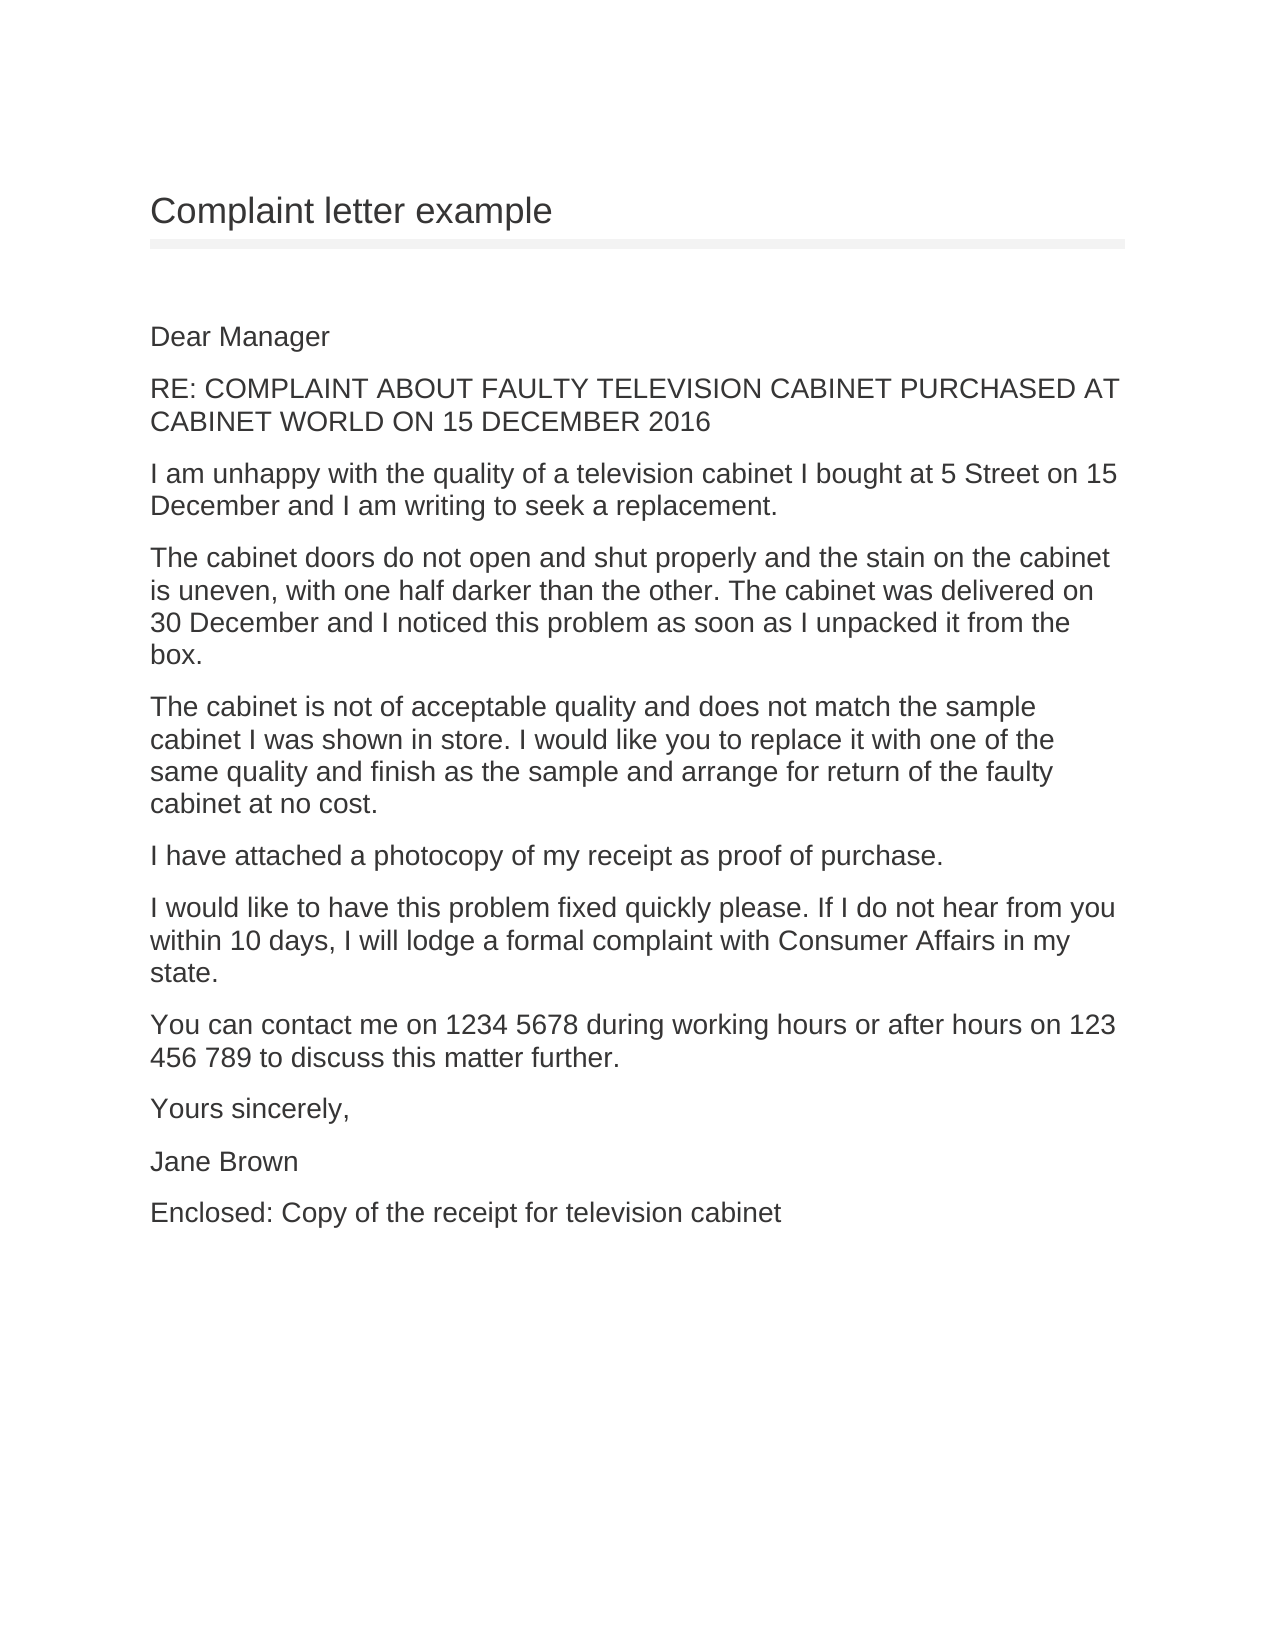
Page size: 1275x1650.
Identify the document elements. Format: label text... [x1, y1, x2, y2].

text You can contact me on 1234 5678 during working hours or after hours on 123 456 789 to discuss this matter further. [150, 1008, 1125, 1073]
text The cabinet doors do not open and shut properly and the stain on the cabinet is uneven, with one half darker than the other. The cabinet was delivered on 30 December and I noticed this problem as soon as I unpacked it from the box. [150, 541, 1125, 671]
text Yours sincerely, [150, 1092, 1125, 1125]
text I have attached a photocopy of my receipt as proof of purchase. [150, 839, 1125, 872]
text Enclosed: Copy of the receipt for television cabinet [150, 1196, 1125, 1229]
text I would like to have this problem fixed quickly please. If I do not hear from you within 10 days, I will lodge a formal complaint with Consumer Affairs in my state. [150, 891, 1125, 988]
text RE: COMPLAINT ABOUT FAULTY TELEVISION CABINET PURCHASED AT CABINET WORLD ON 15 DECEMBER 2016 [150, 372, 1125, 437]
text Complaint letter example [150, 189, 1125, 239]
text The cabinet is not of acceptable quality and does not match the sample cabinet I was shown in store. I would like you to replace it with one of the same quality and finish as the sample and arrange for return of the faulty cabinet at no cost. [150, 690, 1125, 820]
text Dear Manager [150, 320, 1125, 353]
text I am unhappy with the quality of a television cabinet I bought at 5 Street on 15 December and I am writing to seek a replacement. [150, 457, 1125, 521]
text Jane Brown [150, 1144, 1125, 1177]
